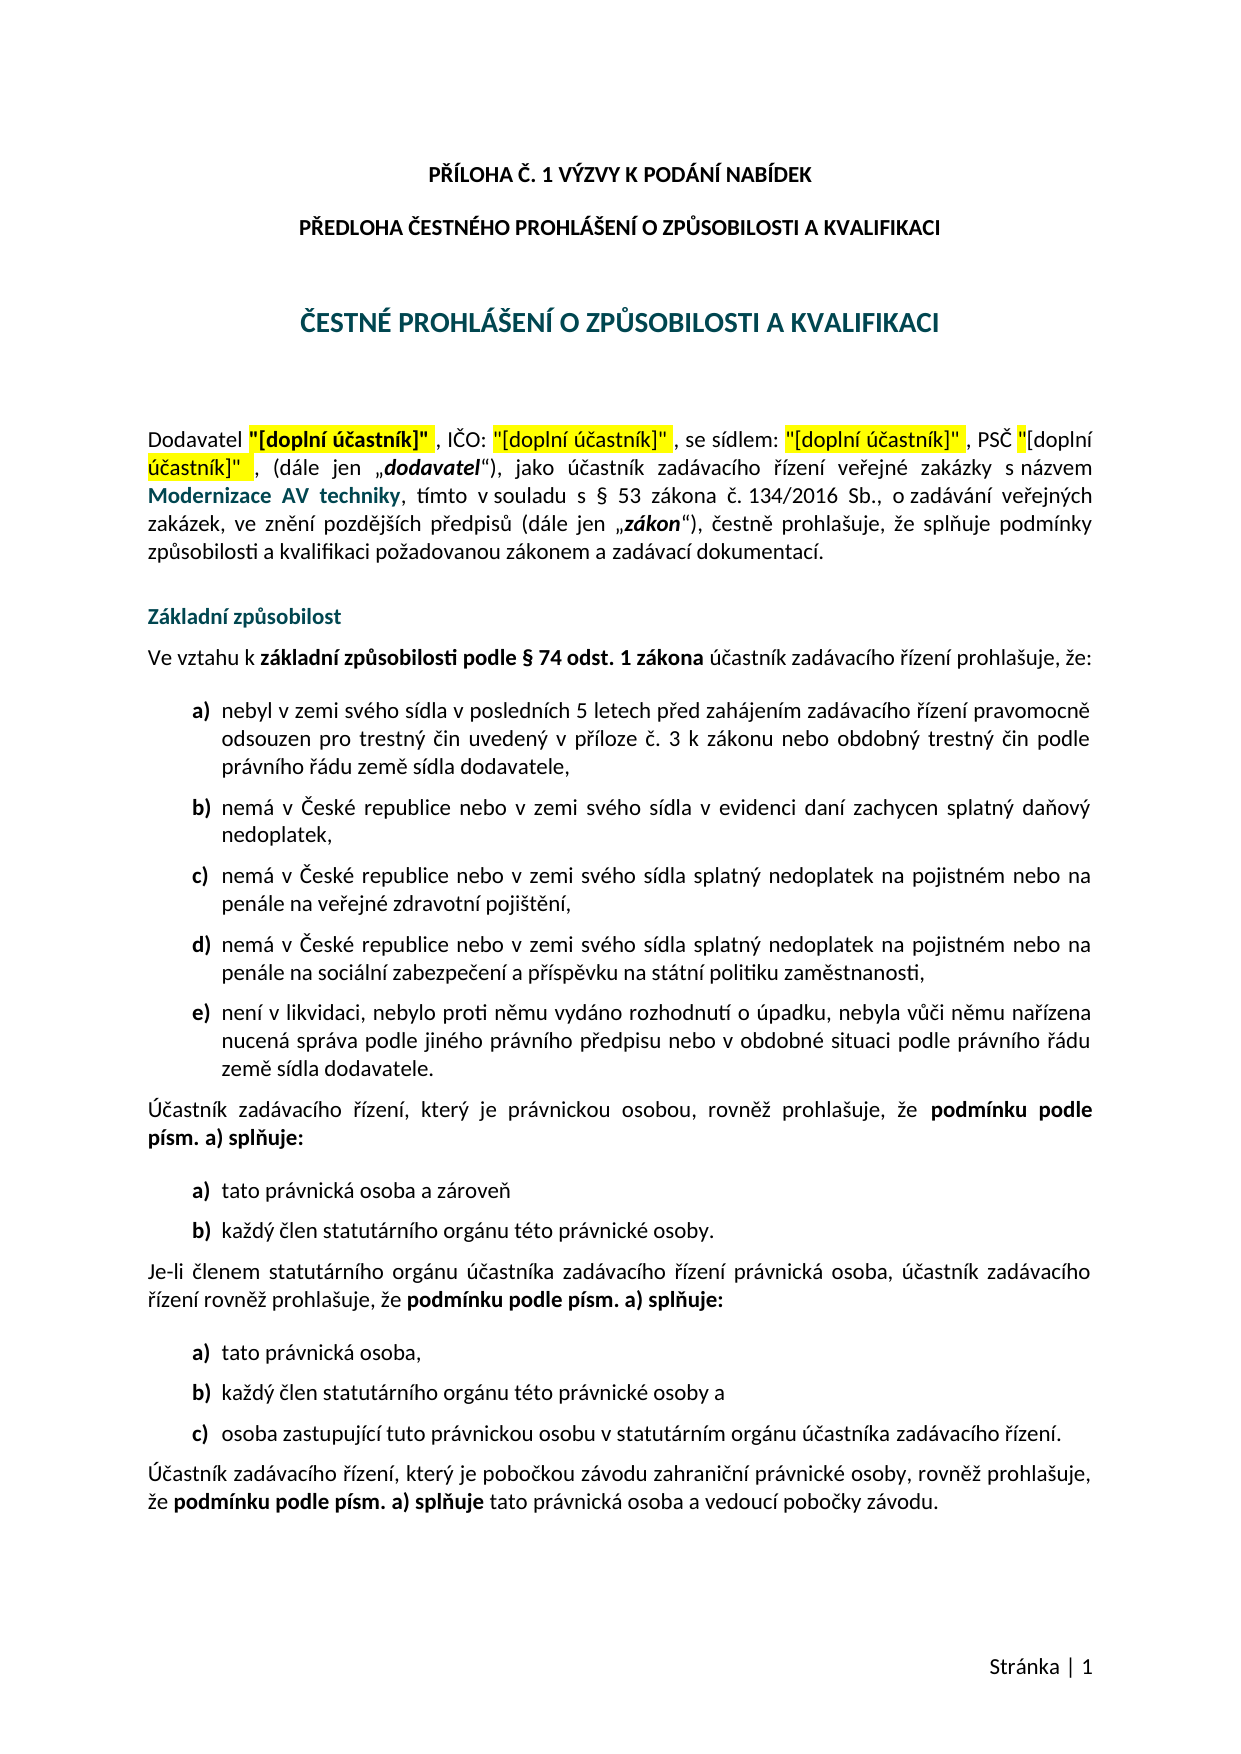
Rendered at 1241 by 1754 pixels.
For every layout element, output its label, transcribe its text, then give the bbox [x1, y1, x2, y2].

list osoba zastupující tuto právnickou osobu v statutárním orgánu účastníka zadávacího řízení. [192, 1419, 1093, 1447]
list každý člen statutárního orgánu této právnické osoby. [192, 1216, 1093, 1244]
list není v likvidaci, nebylo proti němu vydáno rozhodnutí o úpadku, nebyla vůči němu nařízena nucená správa podle jiného právního předpisu nebo v obdobné situaci podle právního řádu země sídla dodavatele. [192, 998, 1093, 1082]
text PŘÍLOHA Č. 1 VÝZVY K PODÁNÍ NABÍDEK [148, 160, 1093, 188]
text Účastník zadávacího řízení, který je pobočkou závodu zahraniční právnické osoby, rovněž prohlašuje, že podmínku podle písm. a) splňuje tato právnická osoba a vedoucí pobočky závodu. [148, 1459, 1093, 1516]
text Ve vztahu k základní způsobilosti podle § 74 odst. 1 zákona účastník zadávacího řízení prohlašuje, že: [148, 643, 1093, 671]
text Je-li členem statutárního orgánu účastníka zadávacího řízení právnická osoba, účastník zadávacího řízení rovněž prohlašuje, že podmínku podle písm. a) splňuje: [148, 1257, 1093, 1313]
text ČESTNÉ PROHLÁŠENÍ O ZPŮSOBILOSTI A KVALIFIKACI [148, 304, 1093, 339]
text Základní způsobilost [148, 602, 1093, 631]
list tato právnická osoba, [192, 1338, 1093, 1366]
text PŘEDLOHA ČESTNÉHO PROHLÁŠENÍ O ZPŮSOBILOSTI A KVALIFIKACI [148, 213, 1093, 241]
list tato právnická osoba a zároveň [192, 1176, 1093, 1204]
text Účastník zadávacího řízení, který je právnickou osobou, rovněž prohlašuje, že podmínku podle písm. a) splňuje: [148, 1095, 1093, 1151]
list nebyl v zemi svého sídla v posledních 5 letech před zahájením zadávacího řízení pravomocně odsouzen pro trestný čin uvedený v příloze č. 3 k zákonu nebo obdobný trestný čin podle právního řádu země sídla dodavatele, [192, 696, 1093, 780]
list každý člen statutárního orgánu této právnické osoby a [192, 1378, 1093, 1406]
text Dodavatel , IČO: , se sídlem: , PSČ , (dále jen „dodavatel“), jako účastník zadávacího řízení veřejné zakázky s názvem Modernizace AV techniky, tímto v souladu s § 53 zákona č. 134/2016 Sb., o zadávání veřejných zakázek, ve znění pozdějších předpisů (dále jen „zákon“), čestně prohlašuje, že splňuje podmínky způsobilosti a kvalifikaci požadovanou zákonem a zadávací dokumentací. [148, 425, 1093, 565]
list nemá v České republice nebo v zemi svého sídla v evidenci daní zachycen splatný daňový nedoplatek, [192, 793, 1093, 849]
list nemá v České republice nebo v zemi svého sídla splatný nedoplatek na pojistném nebo na penále na sociální zabezpečení a příspěvku na státní politiku zaměstnanosti, [192, 930, 1093, 986]
list nemá v České republice nebo v zemi svého sídla splatný nedoplatek na pojistném nebo na penále na veřejné zdravotní pojištění, [192, 861, 1093, 917]
